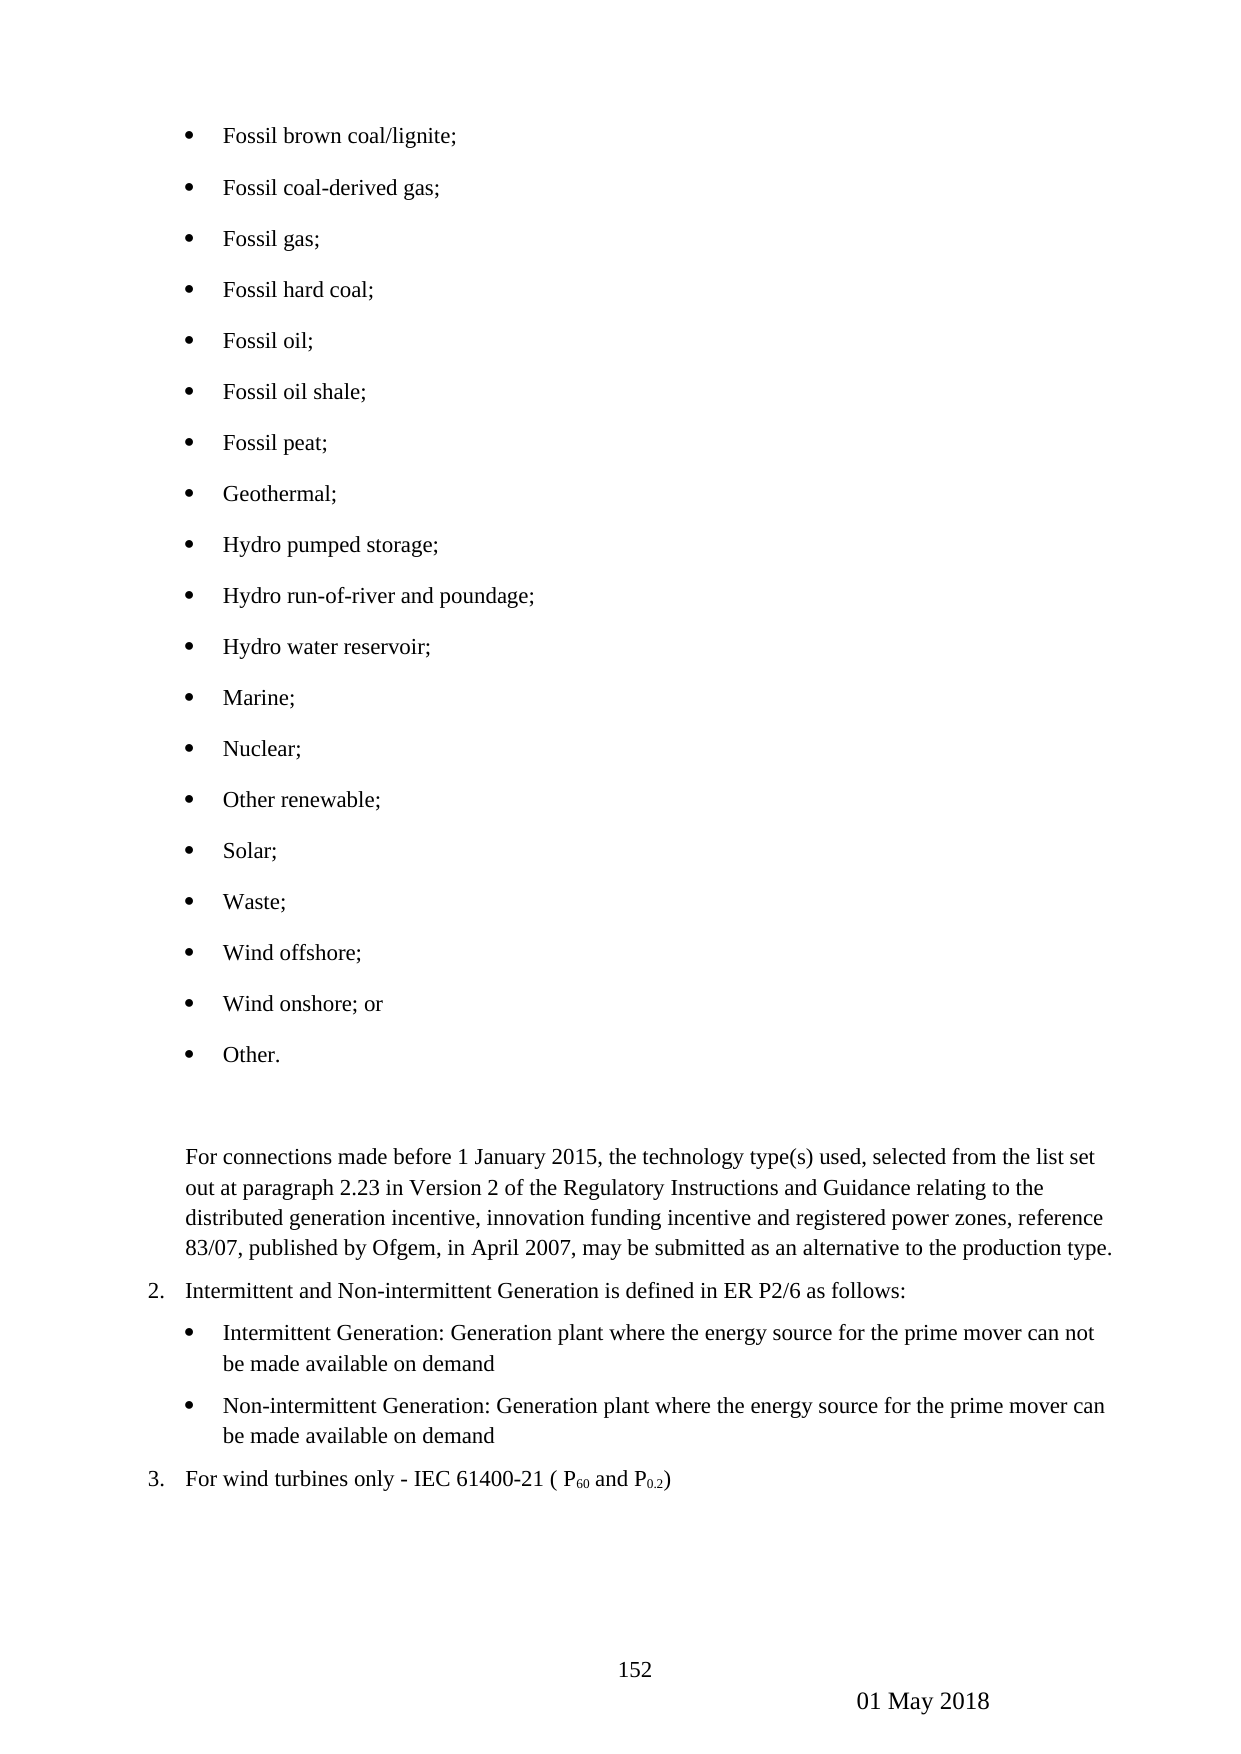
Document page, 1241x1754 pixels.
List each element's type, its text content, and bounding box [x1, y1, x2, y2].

list Fossil coal-derived gas; [185, 174, 1122, 200]
list Marine; [185, 684, 1122, 710]
list Fossil hard coal; [185, 276, 1122, 302]
list Hydro pumped storage; [185, 531, 1122, 557]
list Solar; [185, 837, 1122, 863]
list Other renewable; [185, 786, 1122, 812]
list Fossil brown coal/lignite; [185, 123, 1122, 149]
list For wind turbines only - IEC 61400-21 ( P60 and P0.2) [148, 1465, 1122, 1492]
list Fossil gas; [185, 225, 1122, 251]
list Wind offshore; [185, 939, 1122, 966]
list Wind onshore; or [185, 990, 1122, 1017]
list Hydro run-of-river and poundage; [185, 582, 1122, 608]
list Geothermal; [185, 480, 1122, 506]
list Other. [185, 1041, 1122, 1068]
list Fossil oil; [185, 327, 1122, 353]
text For connections made before 1 January 2015, the technology type(s) used, selected from the list set out at paragraph 2.23 in Version 2 of the Regulatory Instructions and Guidance relating to the distributed generation incentive, innovation funding incentive and registered power zones, reference 83/07, published by Ofgem, in April 2007, may be submitted as an alternative to the production type. [185, 1143, 1122, 1260]
list Fossil oil shale; [185, 378, 1122, 404]
list Hydro water reservoir; [185, 633, 1122, 659]
list Fossil peat; [185, 429, 1122, 455]
list Intermittent Generation: Generation plant where the energy source for the prime mover can not be made available on demand [185, 1319, 1122, 1376]
list Nuclear; [185, 735, 1122, 761]
list Non-intermittent Generation: Generation plant where the energy source for the prime mover can be made available on demand [185, 1392, 1122, 1449]
list Intermittent and Non-intermittent Generation is defined in ER P2/6 as follows: [148, 1277, 1122, 1303]
list Waste; [185, 888, 1122, 914]
